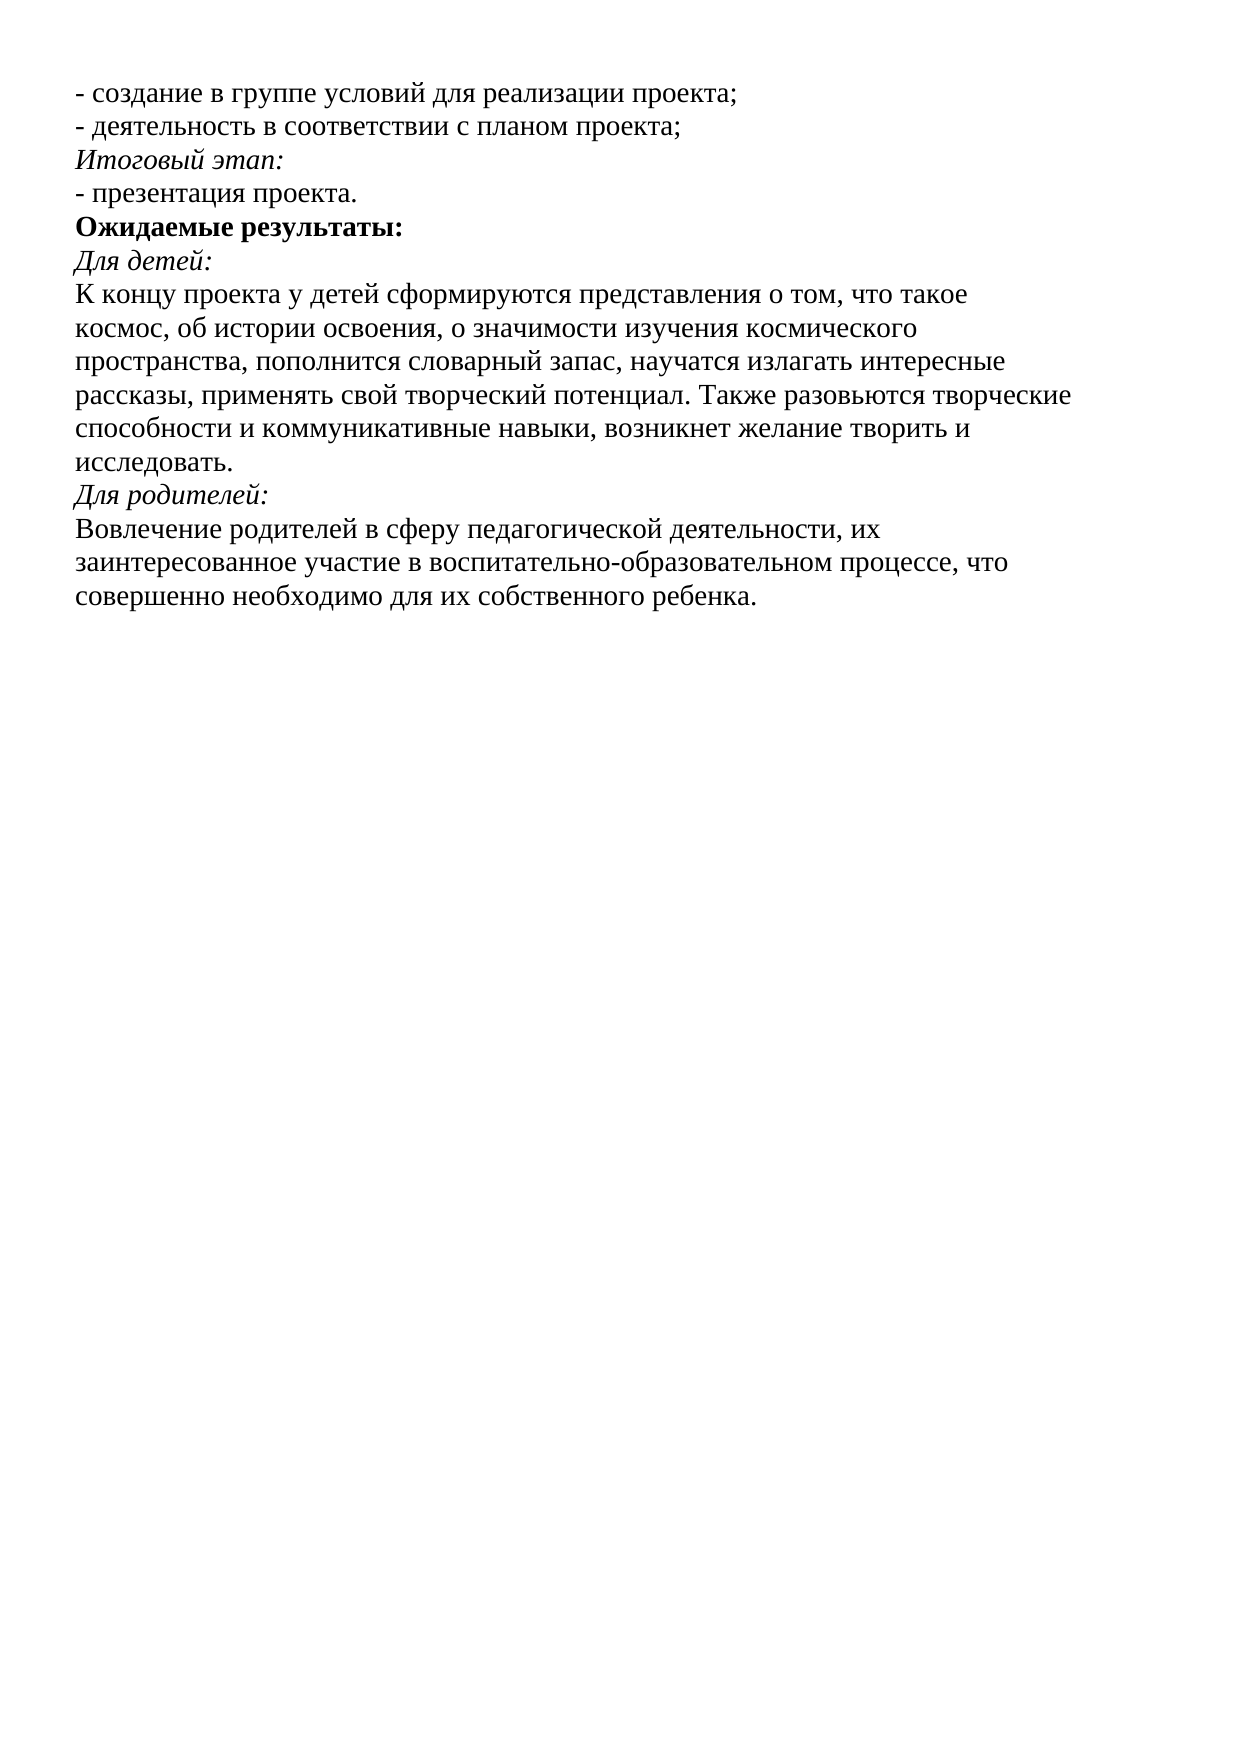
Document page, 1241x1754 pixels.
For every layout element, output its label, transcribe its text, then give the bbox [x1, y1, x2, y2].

text - создание в группе условий для реализации проекта; [75, 75, 1165, 108]
text К концу проекта у детей сформируются представления о том, что такое [75, 276, 1165, 310]
text - деятельность в соответствии с планом проекта; [75, 108, 1165, 142]
text пространства, пополнится словарный запас, научатся излагать интересные [75, 343, 1165, 377]
text рассказы, применять свой творческий потенциал. Также разовьются творческие [75, 377, 1165, 410]
text - презентация проекта. [75, 176, 1165, 209]
text Для детей: [75, 243, 1165, 276]
text способности и коммуникативные навыки, возникнет желание творить и [75, 410, 1165, 444]
text Для родителей: [75, 477, 1165, 511]
text совершенно необходимо для их собственного ребенка. [75, 578, 1165, 612]
text Ожидаемые результаты: [75, 209, 1165, 243]
text космос, об истории освоения, о значимости изучения космического [75, 310, 1165, 343]
text Вовлечение родителей в сферу педагогической деятельности, их [75, 511, 1165, 544]
text Итоговый этап: [75, 142, 1165, 176]
text исследовать. [75, 444, 1165, 477]
text заинтересованное участие в воспитательно-образовательном процессе, что [75, 544, 1165, 578]
